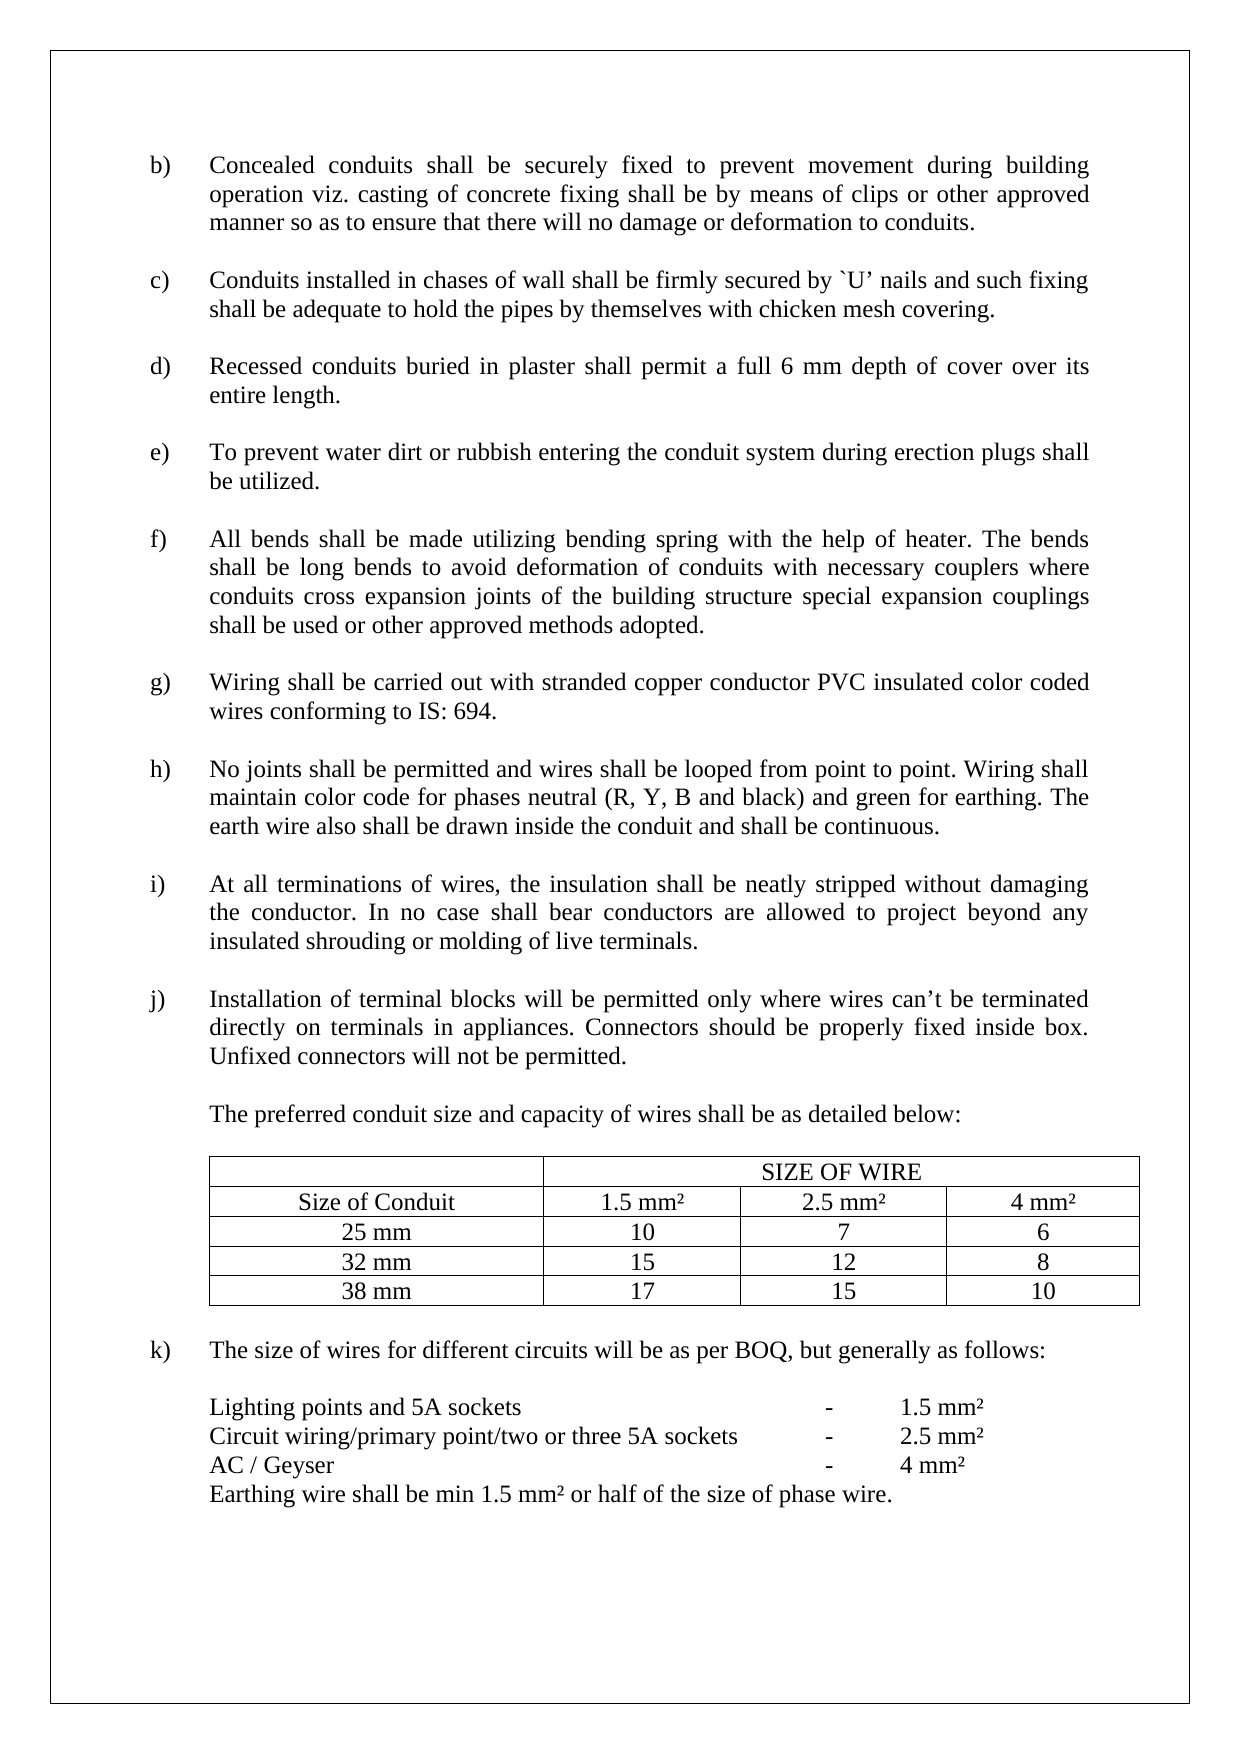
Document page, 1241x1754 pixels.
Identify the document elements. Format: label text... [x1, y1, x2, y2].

table_header SIZE OF WIRE [544, 1157, 1139, 1186]
table_cell 2.5 mm² [741, 1187, 946, 1216]
table_cell 10 [544, 1217, 740, 1246]
text Earthing wire shall be min 1.5 mm² or half of the size of phase wire. [209, 1479, 1090, 1507]
table_cell 6 [947, 1217, 1139, 1246]
table_cell 25 mm [210, 1217, 543, 1246]
text AC / Geyser - 4 mm² [209, 1450, 1090, 1479]
table_cell 4 mm² [947, 1187, 1139, 1216]
table_cell 17 [544, 1276, 740, 1305]
text The preferred conduit size and capacity of wires shall be as detailed below: [150, 1099, 1090, 1127]
text c) Conduits installed in chases of wall shall be firmly secured by `U’ nails and such fixing shall be adequate to hold the pipes by themselves with chicken mesh covering. [150, 265, 1090, 322]
table_cell 10 [947, 1276, 1139, 1305]
table_cell 8 [947, 1247, 1139, 1275]
text h) No joints shall be permitted and wires shall be looped from point to point. Wiring shall maintain color code for phases neutral (R, Y, B and black) and green for earthing. The earth wire also shall be drawn inside the conduit and shall be continuous. [150, 754, 1090, 840]
text f) All bends shall be made utilizing bending spring with the help of heater. The bends shall be long bends to avoid deformation of conduits with necessary couplers where conduits cross expansion joints of the building structure special expansion couplings shall be used or other approved methods adopted. [150, 524, 1090, 639]
table_header [210, 1157, 543, 1186]
table_cell Size of Conduit [210, 1187, 543, 1216]
text b) Concealed conduits shall be securely fixed to prevent movement during building operation viz. casting of concrete fixing shall be by means of clips or other approved manner so as to ensure that there will no damage or deformation to conduits. [150, 150, 1090, 236]
text j) Installation of terminal blocks will be permitted only where wires can’t be terminated directly on terminals in appliances. Connectors should be properly fixed inside box. Unfixed connectors will not be permitted. [150, 984, 1090, 1070]
table_cell 32 mm [210, 1247, 543, 1275]
table_cell 7 [741, 1217, 946, 1246]
table_cell 15 [544, 1247, 740, 1275]
table_cell 38 mm [210, 1276, 543, 1305]
text Lighting points and 5A sockets - 1.5 mm² [209, 1392, 1090, 1421]
text k) The size of wires for different circuits will be as per BOQ, but generally as follows: [150, 1335, 1090, 1364]
text i) At all terminations of wires, the insulation shall be neatly stripped without damaging the conductor. In no case shall bear conductors are allowed to project beyond any insulated shrouding or molding of live terminals. [150, 869, 1090, 955]
table_cell 12 [741, 1247, 946, 1275]
text d) Recessed conduits buried in plaster shall permit a full 6 mm depth of cover over its entire length. [150, 351, 1090, 409]
text Circuit wiring/primary point/two or three 5A sockets - 2.5 mm² [209, 1421, 1090, 1450]
table_cell 1.5 mm² [544, 1187, 740, 1216]
text e) To prevent water dirt or rubbish entering the conduit system during erection plugs shall be utilized. [150, 437, 1090, 495]
text g) Wiring shall be carried out with stranded copper conductor PVC insulated color coded wires conforming to IS: 694. [150, 667, 1090, 725]
table_cell 15 [741, 1276, 946, 1305]
